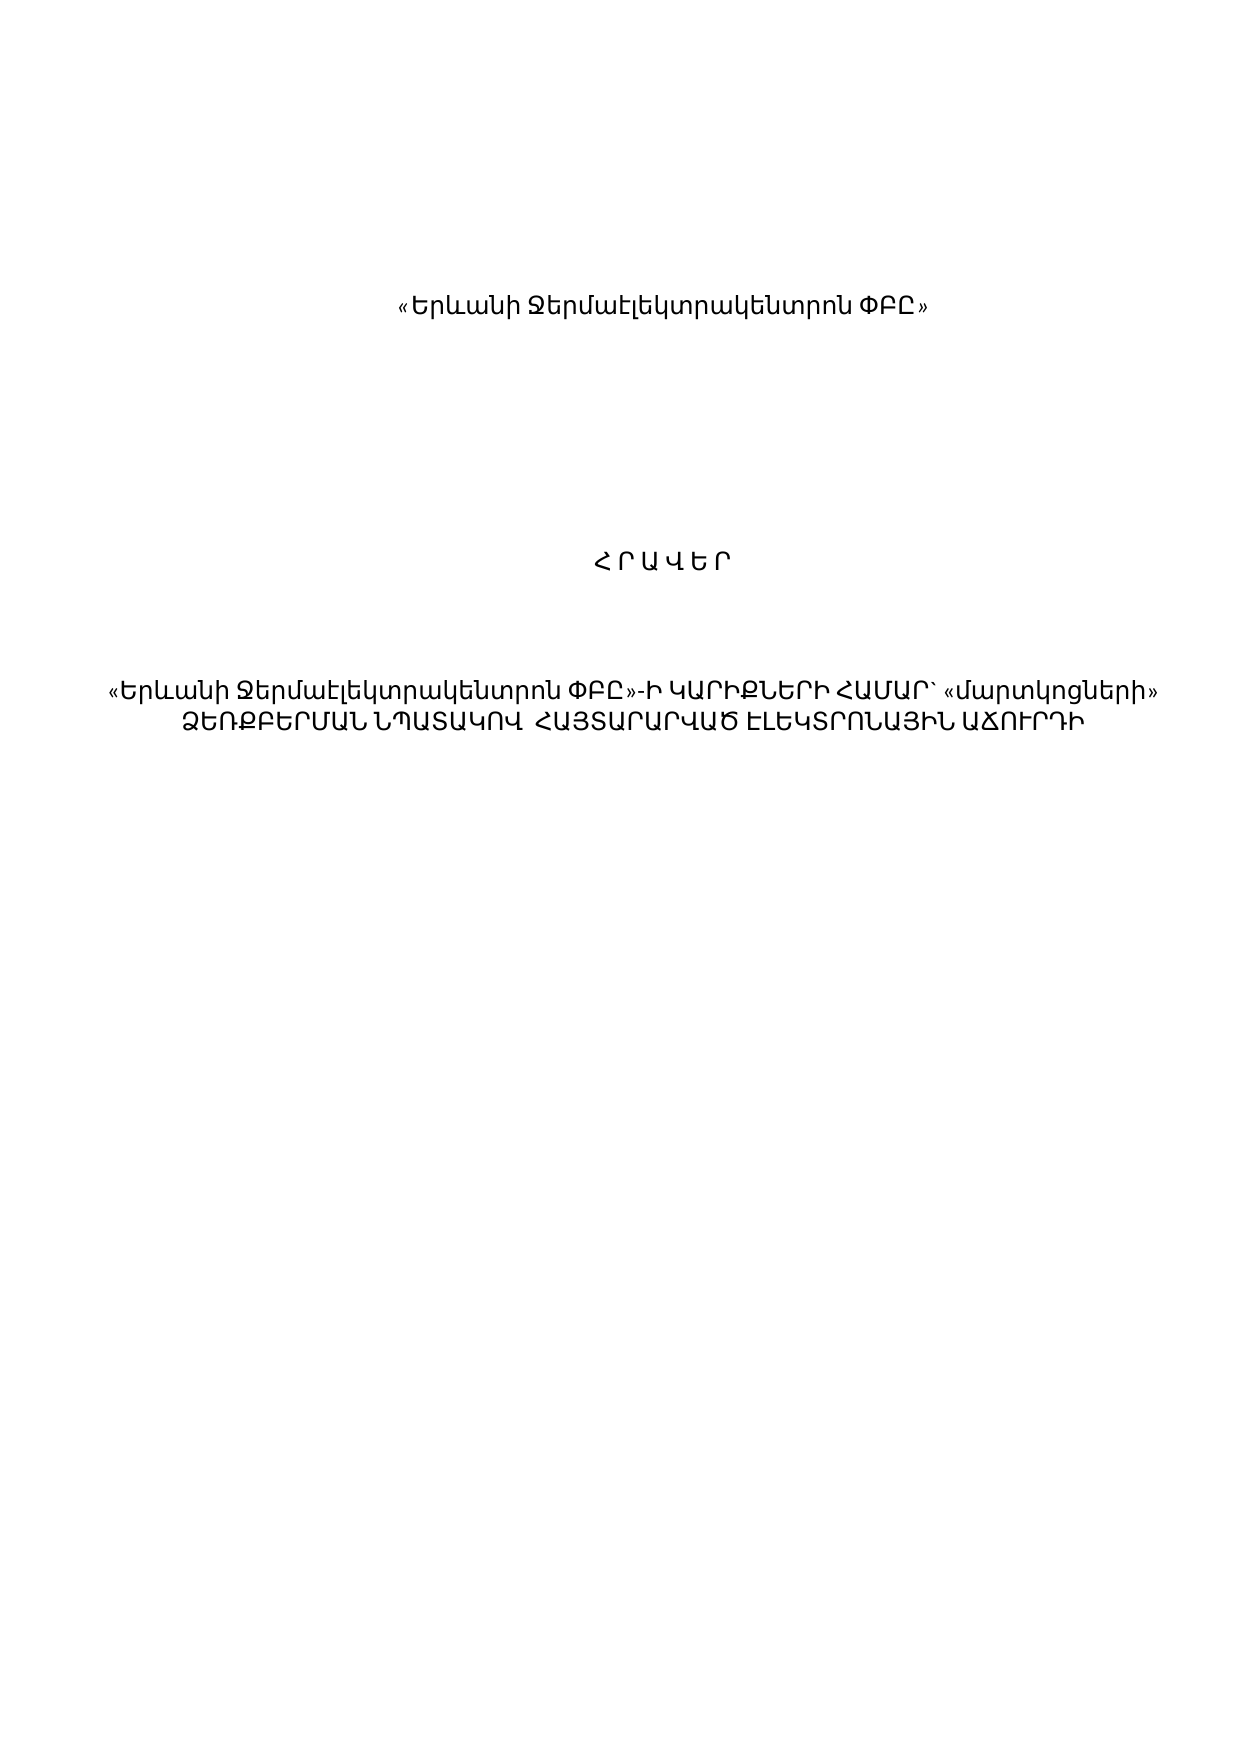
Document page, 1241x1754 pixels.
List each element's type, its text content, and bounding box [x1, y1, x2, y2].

text Հ Ր Ա Վ Ե Ր [94, 546, 1172, 577]
text « Երևանի Ջերմաէլեկտրակենտրոն ՓԲԸ» [94, 290, 1172, 321]
text «Երևանի Ջերմաէլեկտրակենտրոն ՓԲԸ»-Ի ԿԱՐԻՔՆԵՐԻ ՀԱՄԱՐ` «մարտկոցների» ՁԵՌՔԲԵՐՄԱՆ ՆՊԱՏԱԿՈՎ ՀԱՅՏԱՐԱՐՎԱԾ ԷԼԵԿՏՐՈՆԱՅԻՆ ԱՃՈՒՐԴԻ [94, 676, 1172, 737]
